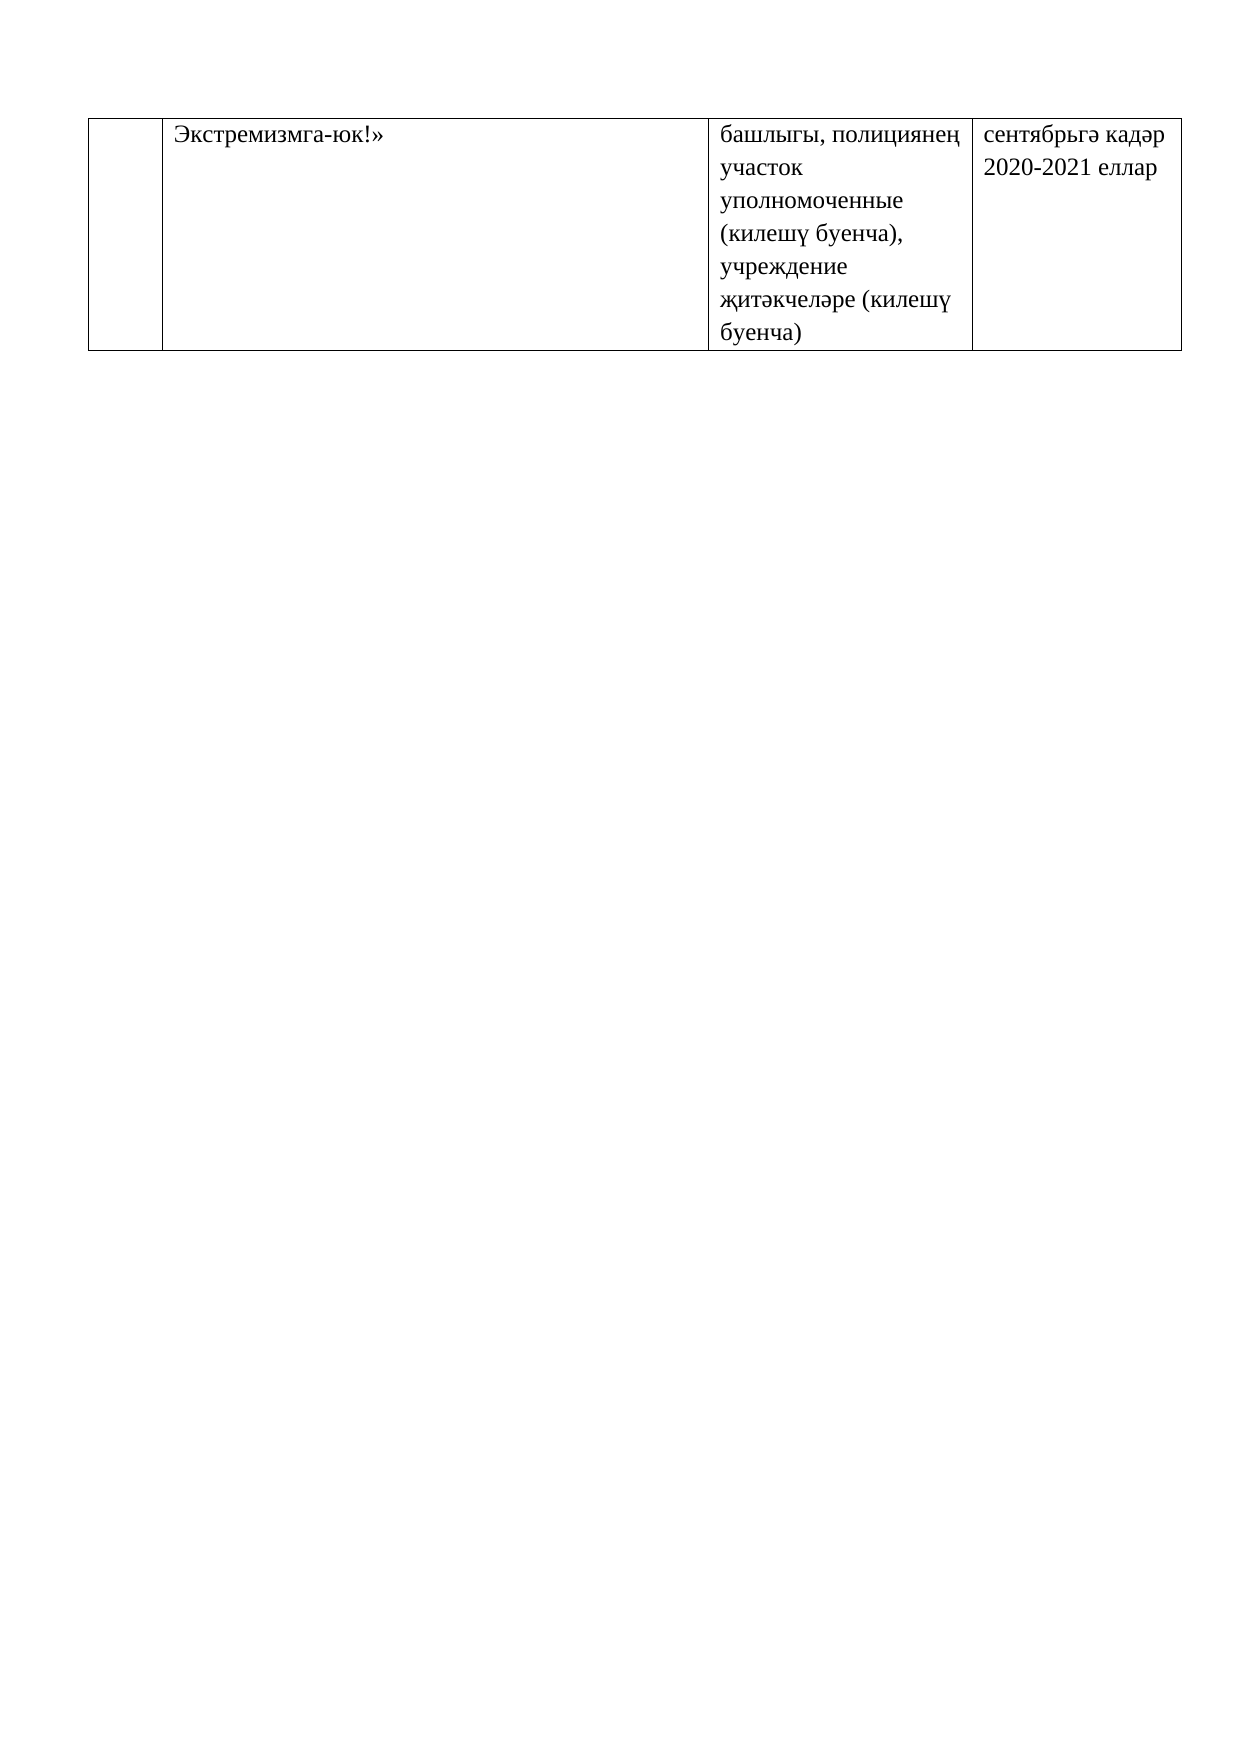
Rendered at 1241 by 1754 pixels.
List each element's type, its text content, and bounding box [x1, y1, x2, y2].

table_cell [163, 119, 708, 350]
table_cell 14 [89, 119, 162, 350]
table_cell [709, 119, 972, 350]
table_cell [973, 119, 1181, 350]
